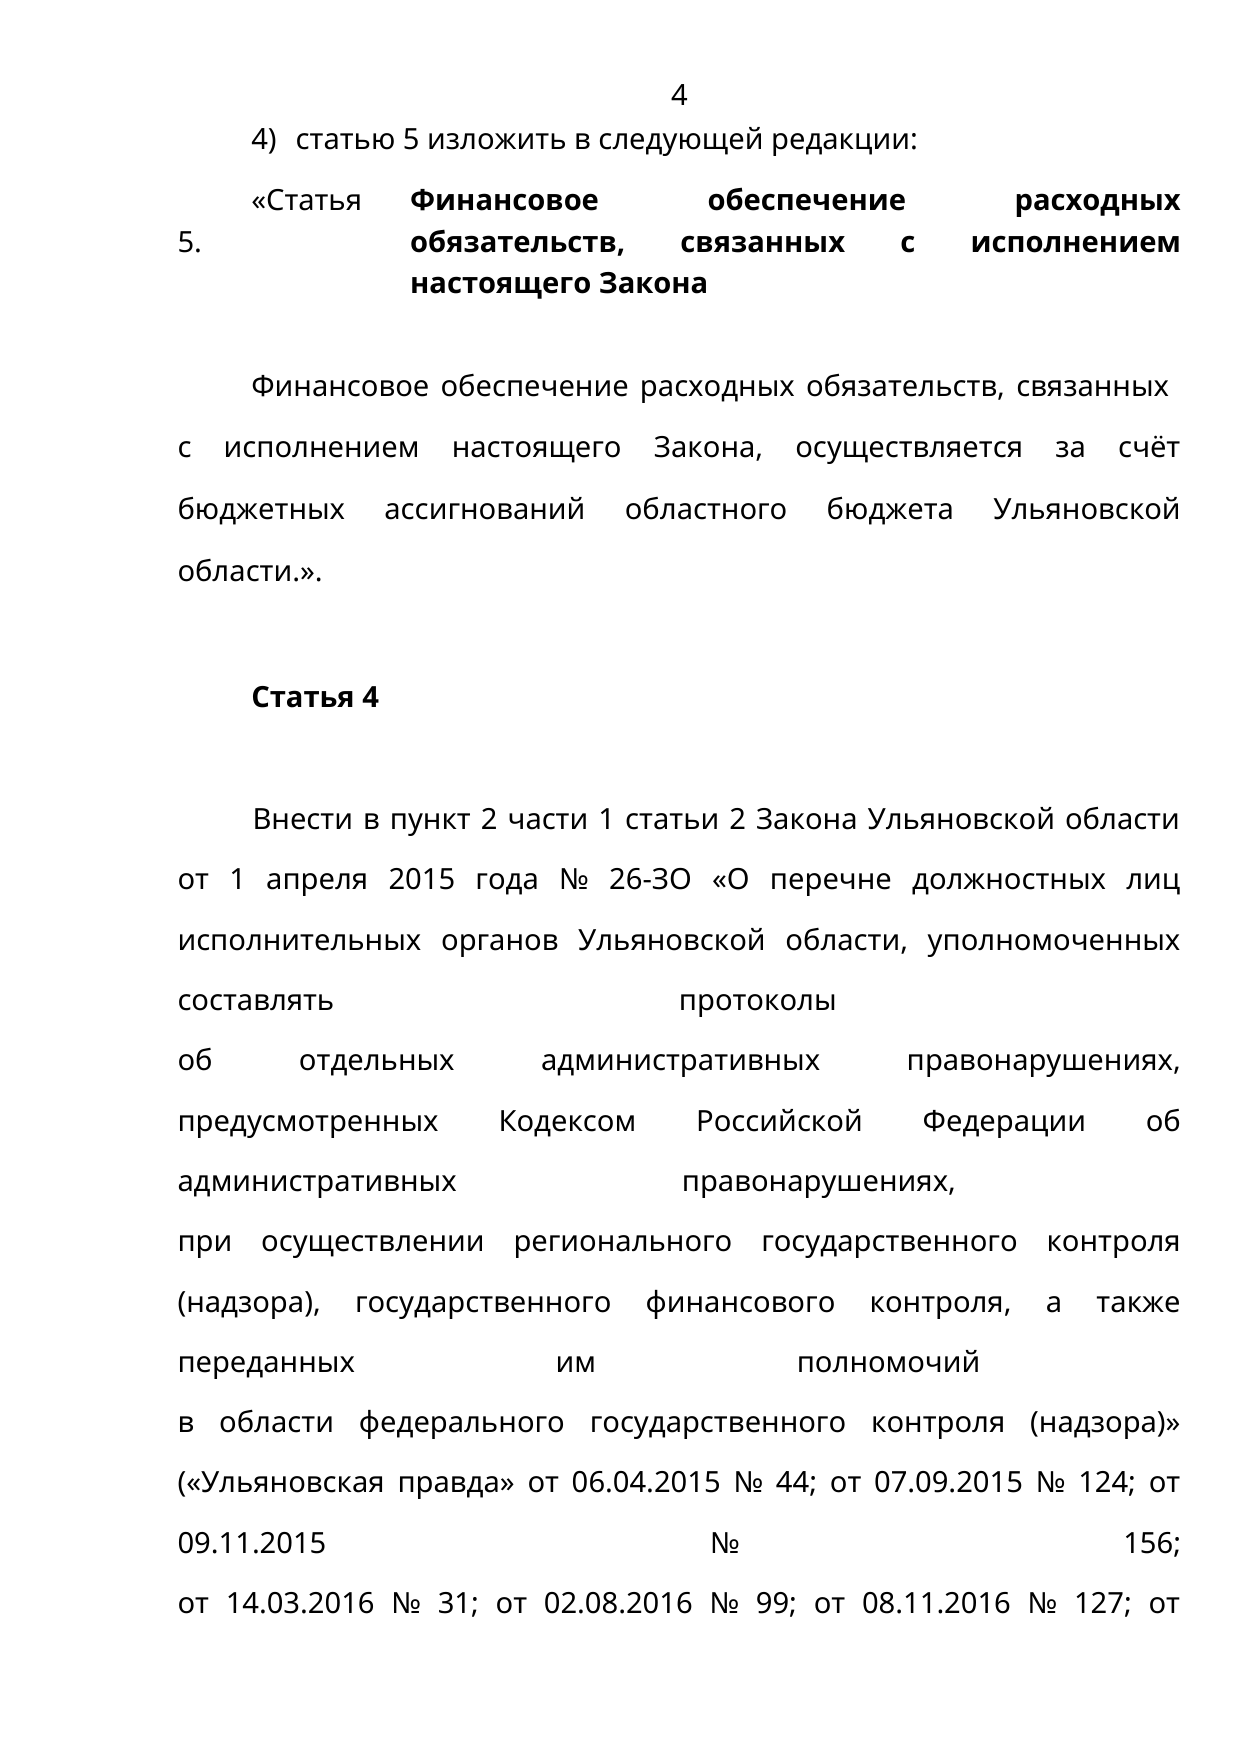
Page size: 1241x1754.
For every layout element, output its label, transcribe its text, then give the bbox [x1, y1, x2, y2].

table_header «Статья 5. [166, 180, 399, 303]
text Статья 4 [177, 676, 1181, 716]
list статью 5 изложить в следующей редакции: [177, 118, 1181, 158]
text Финансовое обеспечение расходных обязательств, связанных с исполнением настоящего Закона, осуществляется за счёт бюджетных ассигнований областного бюджета Ульяновской области.». [177, 365, 1181, 590]
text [177, 798, 1181, 1622]
table_header Финансовое обеспечение расходных обязательств, связанных с исполнением настоящего Закона [399, 180, 1192, 303]
